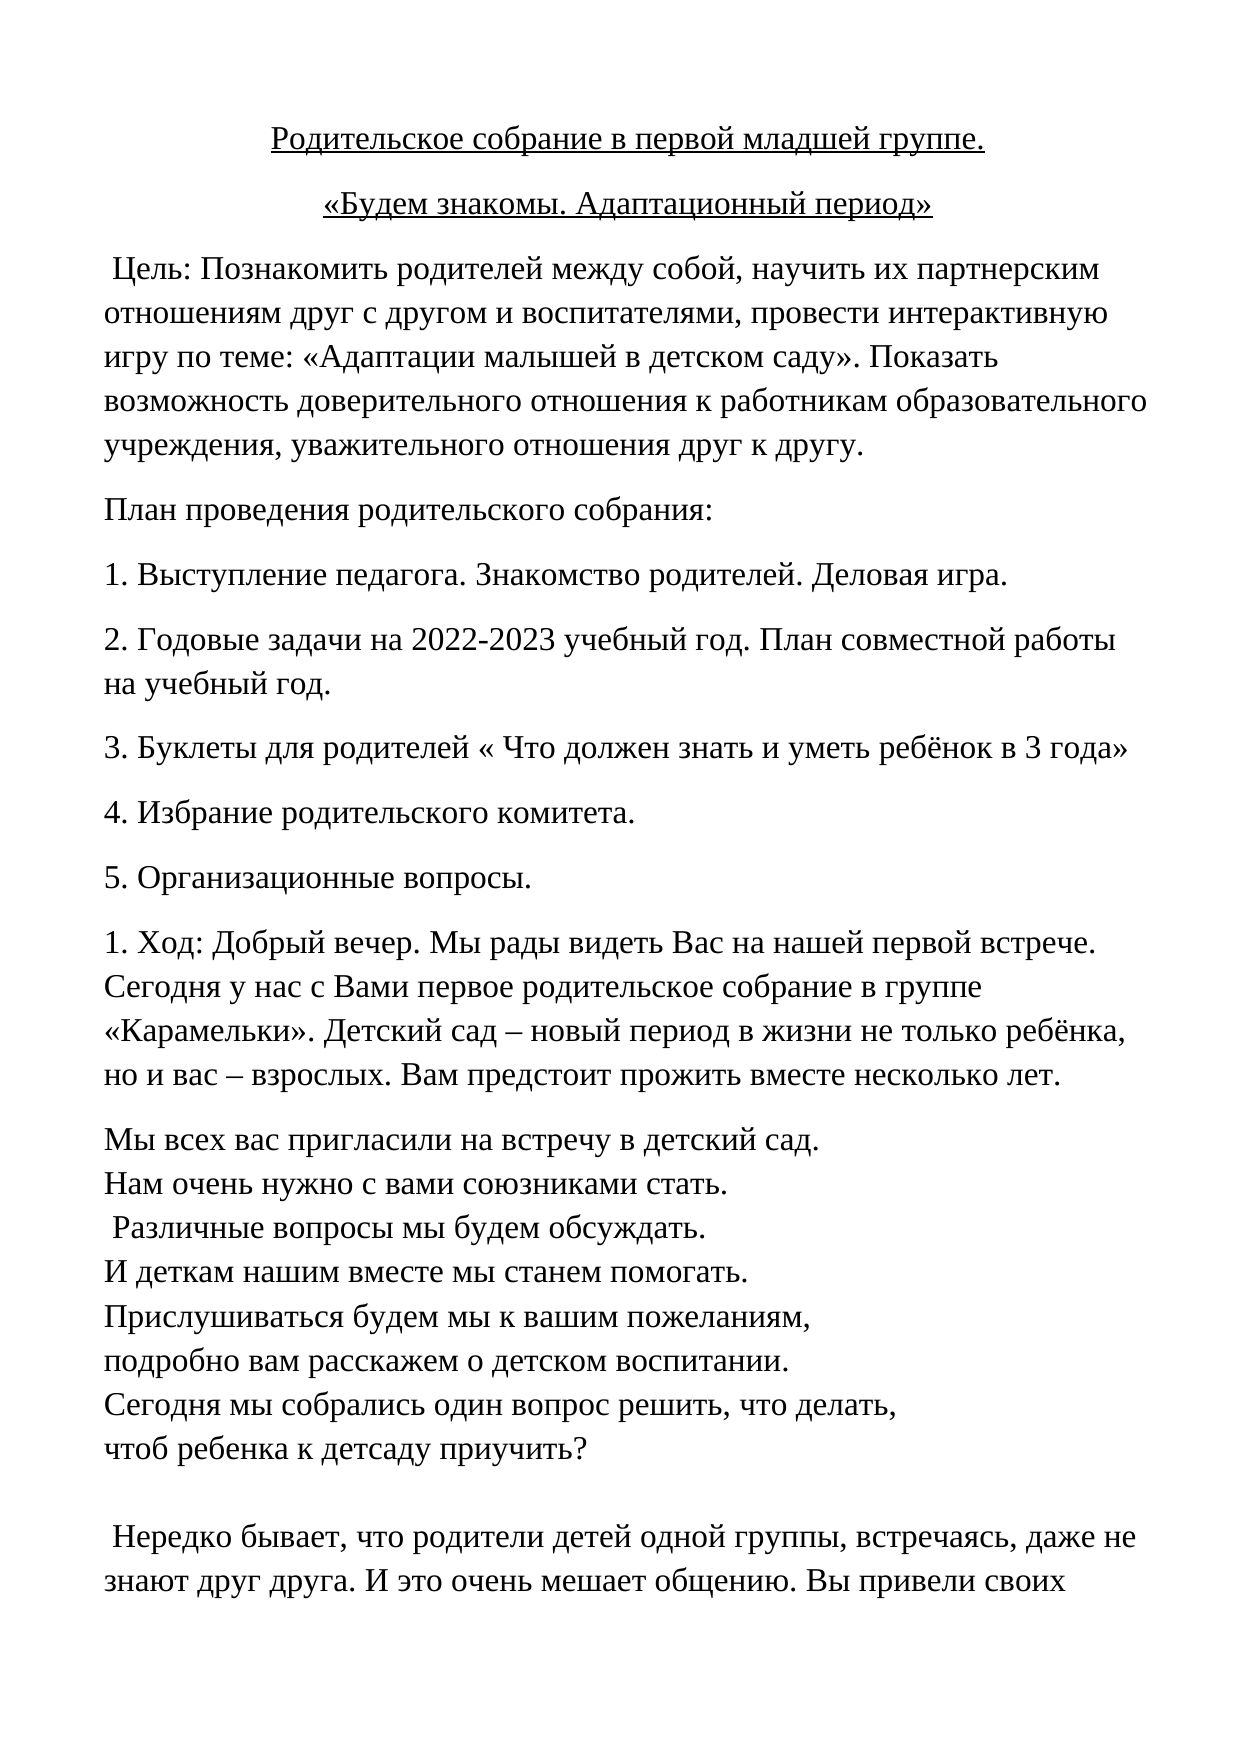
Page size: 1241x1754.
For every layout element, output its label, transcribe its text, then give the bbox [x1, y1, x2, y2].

text И деткам нашим вместе мы станем помогать. [103, 1252, 1152, 1290]
text 4. Избрание родительского комитета. [103, 793, 1152, 831]
text 1. Выступление педагога. Знакомство родителей. Деловая игра. [103, 554, 1152, 592]
text Прислушиваться будем мы к вашим пожеланиям, [103, 1296, 1152, 1334]
text Нам очень нужно с вами союзниками стать. [103, 1164, 1152, 1202]
text 3. Буклеты для родителей « Что должен знать и уметь ребёнок в 3 года» [103, 728, 1152, 766]
text План проведения родительского собрания: [103, 489, 1152, 527]
text Цель: Познакомить родителей между собой, научить их партнерским отношениям друг с другом и воспитателями, провести интерактивную игру по теме: «Адаптации малышей в детском саду». Показать возможность доверительного отношения к работникам образовательного учреждения, уважительного отношения друг к другу. [103, 248, 1152, 462]
text «Будем знакомы. Адаптационный период» [103, 183, 1152, 221]
text 5. Организационные вопросы. [103, 858, 1152, 896]
text Сегодня мы собрались один вопрос решить, что делать, [103, 1384, 1152, 1422]
text 1. Ход: Добрый вечер. Мы рады видеть Вас на нашей первой встрече. Сегодня у нас с Вами первое родительское собрание в группе «Карамельки». Детский сад – новый период в жизни не только ребёнка, но и вас – взрослых. Вам предстоит прожить вместе несколько лет. [103, 922, 1152, 1093]
text подробно вам расскажем о детском воспитании. [103, 1340, 1152, 1378]
text 2. Годовые задачи на 2022-2023 учебный год. План совместной работы на учебный год. [103, 619, 1152, 701]
text чтоб ребенка к детсаду приучить? [103, 1428, 1152, 1466]
text Различные вопросы мы будем обсуждать. [103, 1208, 1152, 1246]
text Родительское собрание в первой младшей группе. [103, 118, 1152, 156]
text Мы всех вас пригласили на встречу в детский сад. [103, 1119, 1152, 1158]
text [103, 1516, 1152, 1598]
